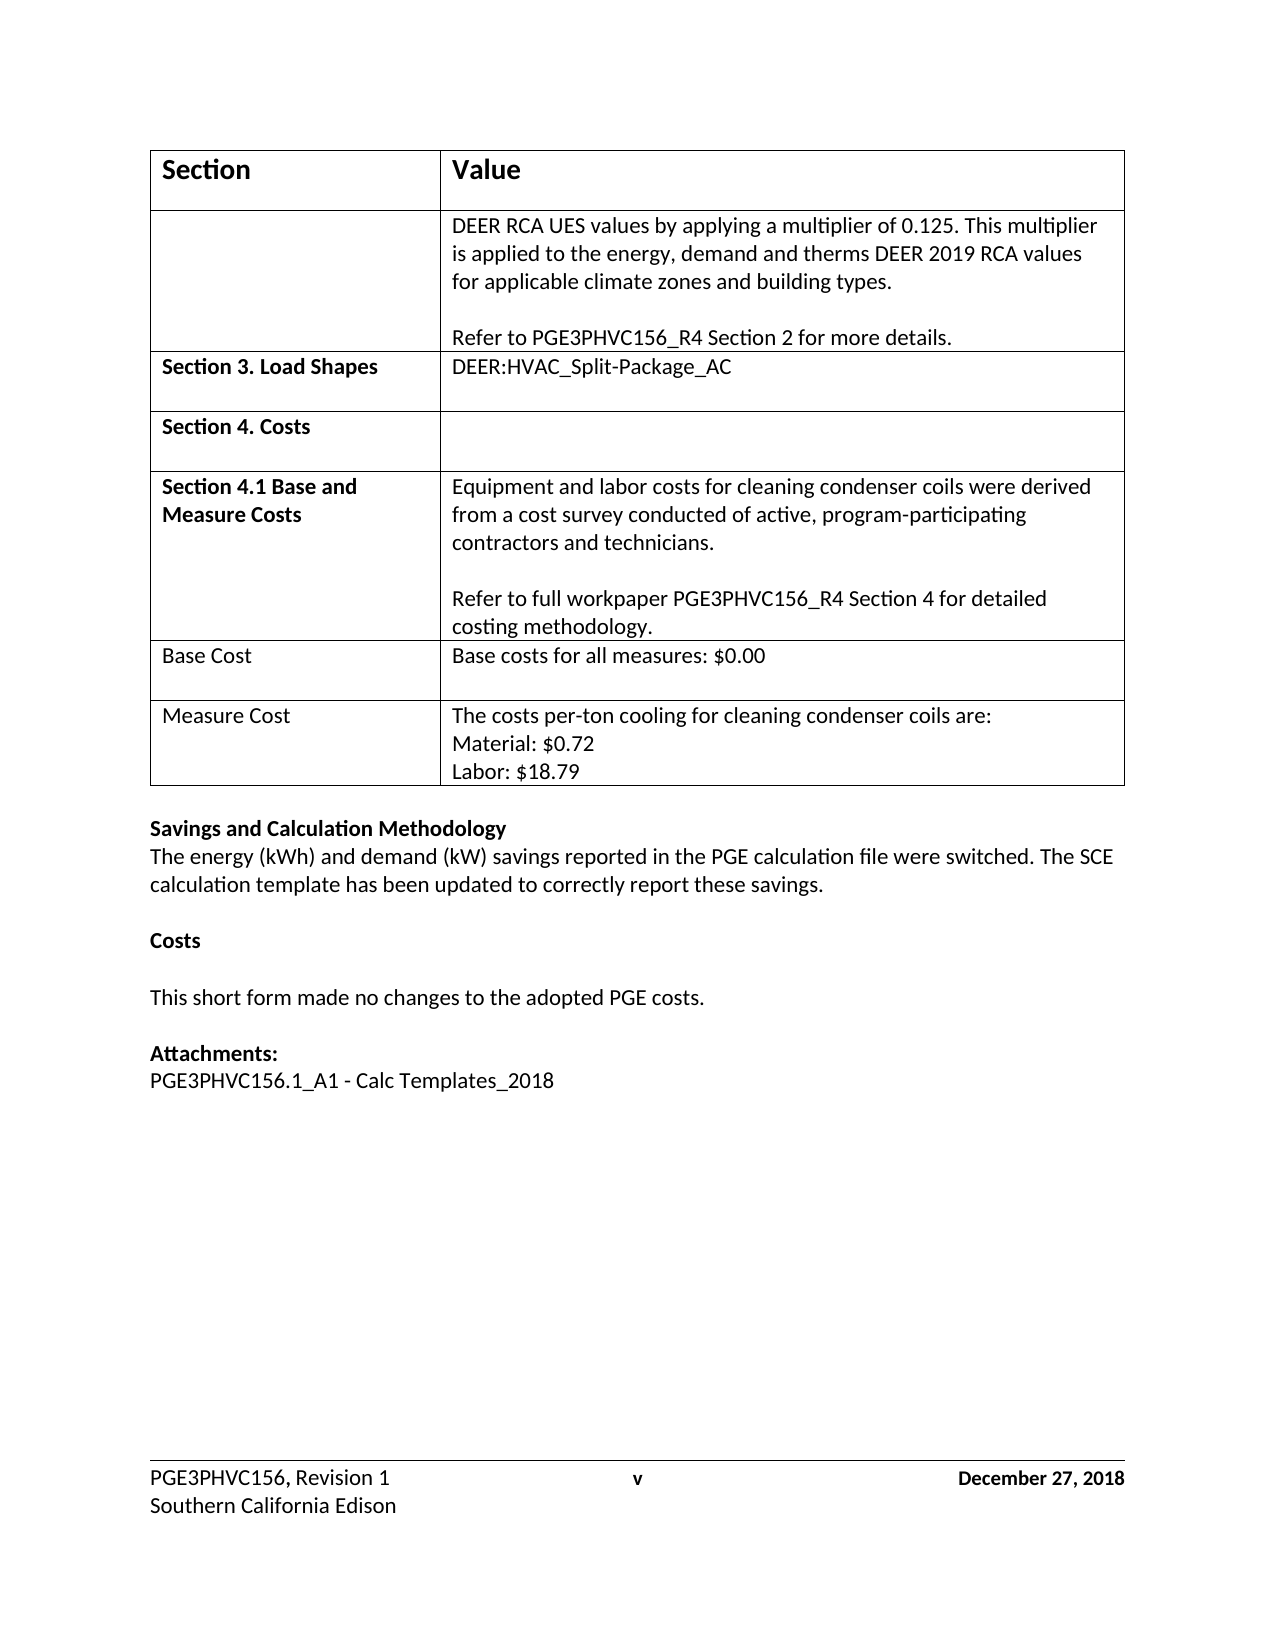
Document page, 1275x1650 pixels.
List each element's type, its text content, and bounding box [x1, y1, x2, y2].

table_cell The costs per-ton cooling for cleaning condenser coils are: Material: $0.72 Labor: $18.79 [441, 701, 1124, 785]
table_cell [441, 211, 1124, 351]
table_header Value [441, 151, 1124, 210]
table_header Section [151, 151, 440, 210]
table_cell Section 4. Costs [151, 412, 440, 471]
text This short form made no changes to the adopted PGE costs. [150, 983, 1125, 1011]
table_cell Measure Cost [151, 701, 440, 785]
table_cell Section 4.1 Base and Measure Costs [151, 472, 440, 640]
table_cell Equipment and labor costs for cleaning condenser coils were derived from a cost survey conducted of active, program-participating contractors and technicians. Refer to full workpaper PGE3PHVC156_R4 Section 4 for detailed costing methodology. [441, 472, 1124, 640]
table_cell [441, 412, 1124, 471]
text Costs [150, 927, 1125, 954]
text PGE3PHVC156.1_A1 - Calc Templates_2018 [150, 1067, 1125, 1095]
table_cell Base Cost [151, 641, 440, 700]
text The energy (kWh) and demand (kW) savings reported in the PGE calculation file were switched. The SCE calculation template has been updated to correctly report these savings. [150, 842, 1125, 898]
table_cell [151, 211, 440, 351]
table_cell Base costs for all measures: $0.00 [441, 641, 1124, 700]
text Attachments: [150, 1039, 1125, 1067]
table_cell Section 3. Load Shapes [151, 352, 440, 411]
table_cell DEER:HVAC_Split-Package_AC [441, 352, 1124, 411]
text Savings and Calculation Methodology [150, 814, 1125, 842]
